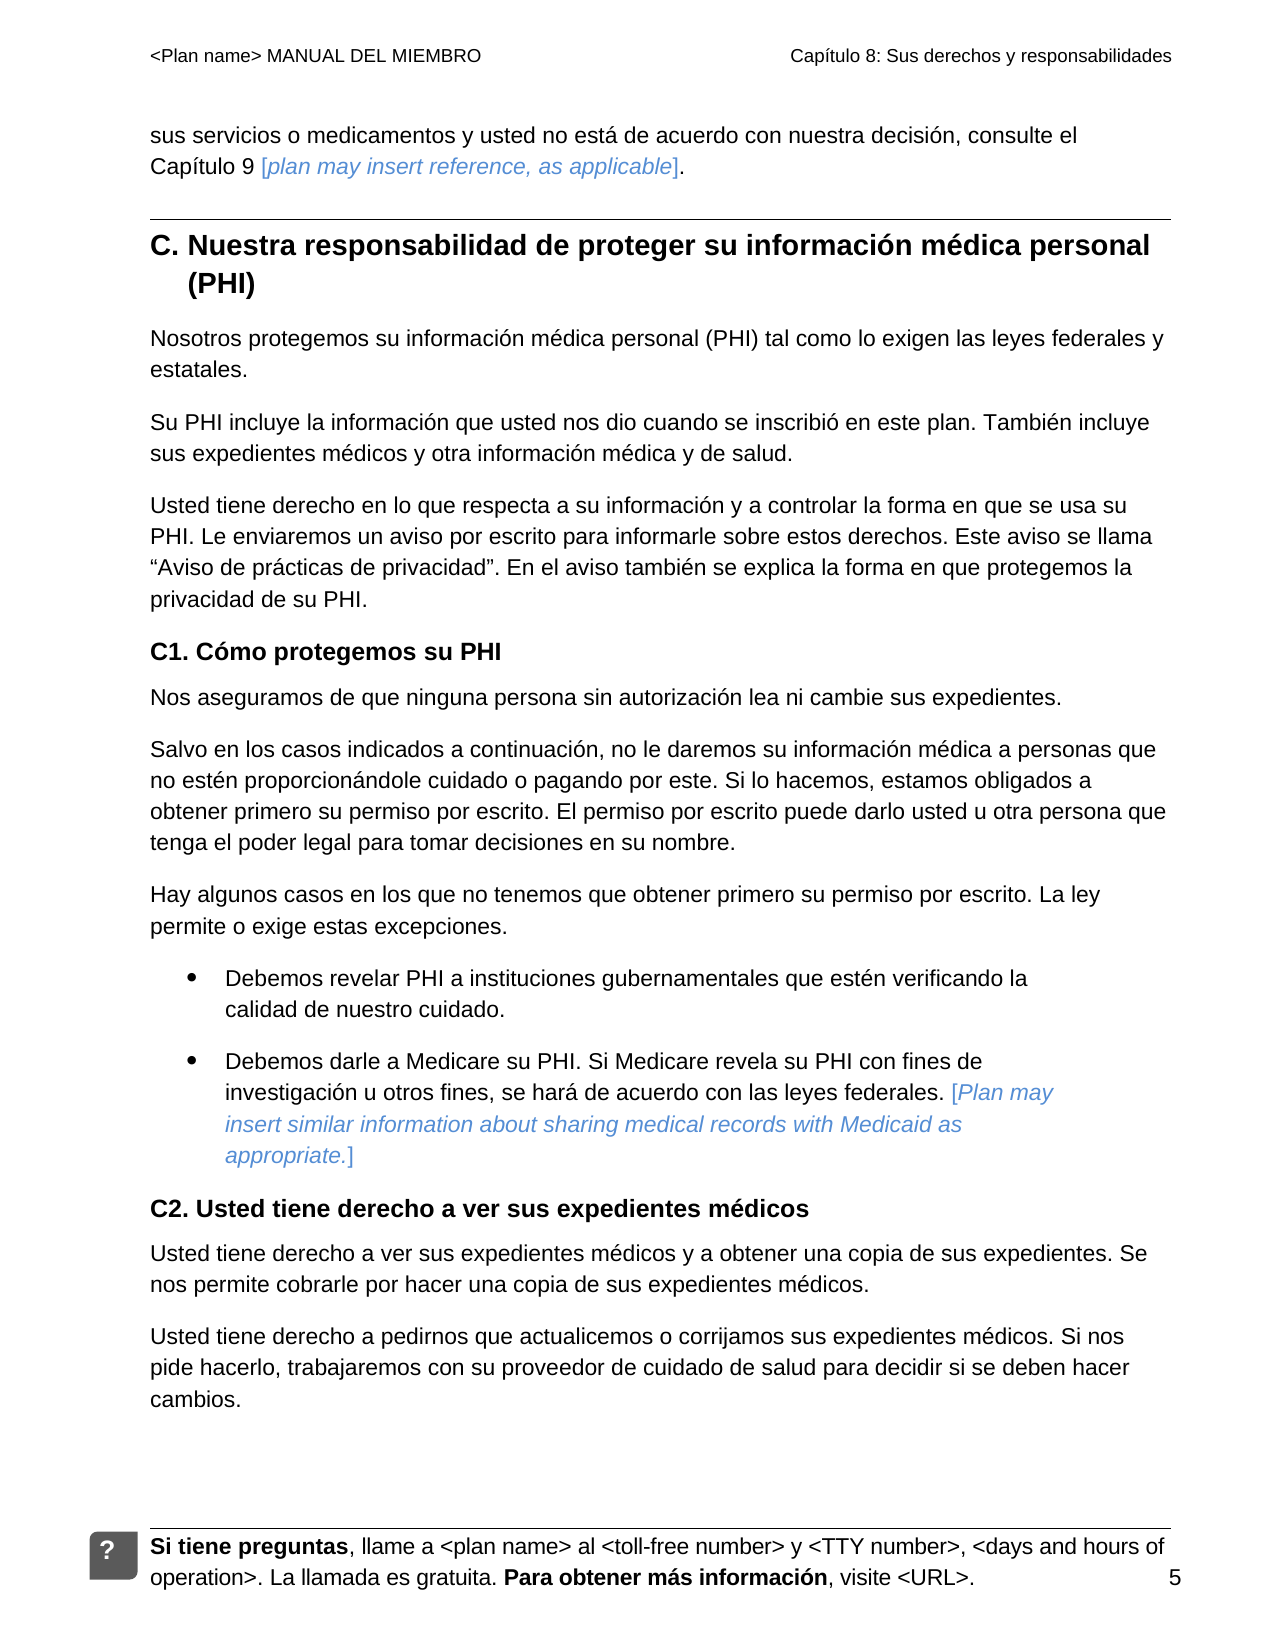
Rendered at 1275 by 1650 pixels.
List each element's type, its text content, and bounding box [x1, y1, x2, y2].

subtitle C1. Cómo protegemos su PHI [150, 634, 1096, 667]
text Nosotros protegemos su información médica personal (PHI) tal como lo exigen las leyes federales y estatales. [150, 322, 1171, 384]
list Debemos revelar PHI a instituciones gubernamentales que estén verificando la calidad de nuestro cuidado. [187, 961, 1096, 1024]
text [150, 118, 1171, 181]
text Su PHI incluye la información que usted nos dio cuando se inscribió en este plan. También incluye sus expedientes médicos y otra información médica y de salud. [150, 405, 1171, 467]
subtitle Nuestra responsabilidad de proteger su información médica personal (PHI) [150, 220, 1171, 301]
text Hay algunos casos en los que no tenemos que obtener primero su permiso por escrito. La ley permite o exige estas excepciones. [150, 878, 1171, 940]
text Salvo en los casos indicados a continuación, no le daremos su información médica a personas que no estén proporcionándole cuidado o pagando por este. Si lo hacemos, estamos obligados a obtener primero su permiso por escrito. El permiso por escrito puede darlo usted u otra persona que tenga el poder legal para tomar decisiones en su nombre. [150, 732, 1171, 857]
text Usted tiene derecho a ver sus expedientes médicos y a obtener una copia de sus expedientes. Se nos permite cobrarle por hacer una copia de sus expedientes médicos. [150, 1236, 1171, 1299]
text Usted tiene derecho a pedirnos que actualicemos o corrijamos sus expedientes médicos. Si nos pide hacerlo, trabajaremos con su proveedor de cuidado de salud para decidir si se deben hacer cambios. [150, 1319, 1171, 1413]
text Usted tiene derecho en lo que respecta a su información y a controlar la forma en que se usa su PHI. Le enviaremos un aviso por escrito para informarle sobre estos derechos. Este aviso se llama “Aviso de prácticas de privacidad”. En el aviso también se explica la forma en que protegemos la privacidad de su PHI. [150, 488, 1171, 613]
list Debemos darle a Medicare su PHI. Si Medicare revela su PHI con fines de investigación u otros fines, se hará de acuerdo con las leyes federales. [Plan may insert similar information about sharing medical records with Medicaid as appropriate.] [187, 1044, 1096, 1169]
subtitle C2. Usted tiene derecho a ver sus expedientes médicos [150, 1190, 1096, 1224]
text Nos aseguramos de que ninguna persona sin autorización lea ni cambie sus expedientes. [150, 680, 1171, 711]
